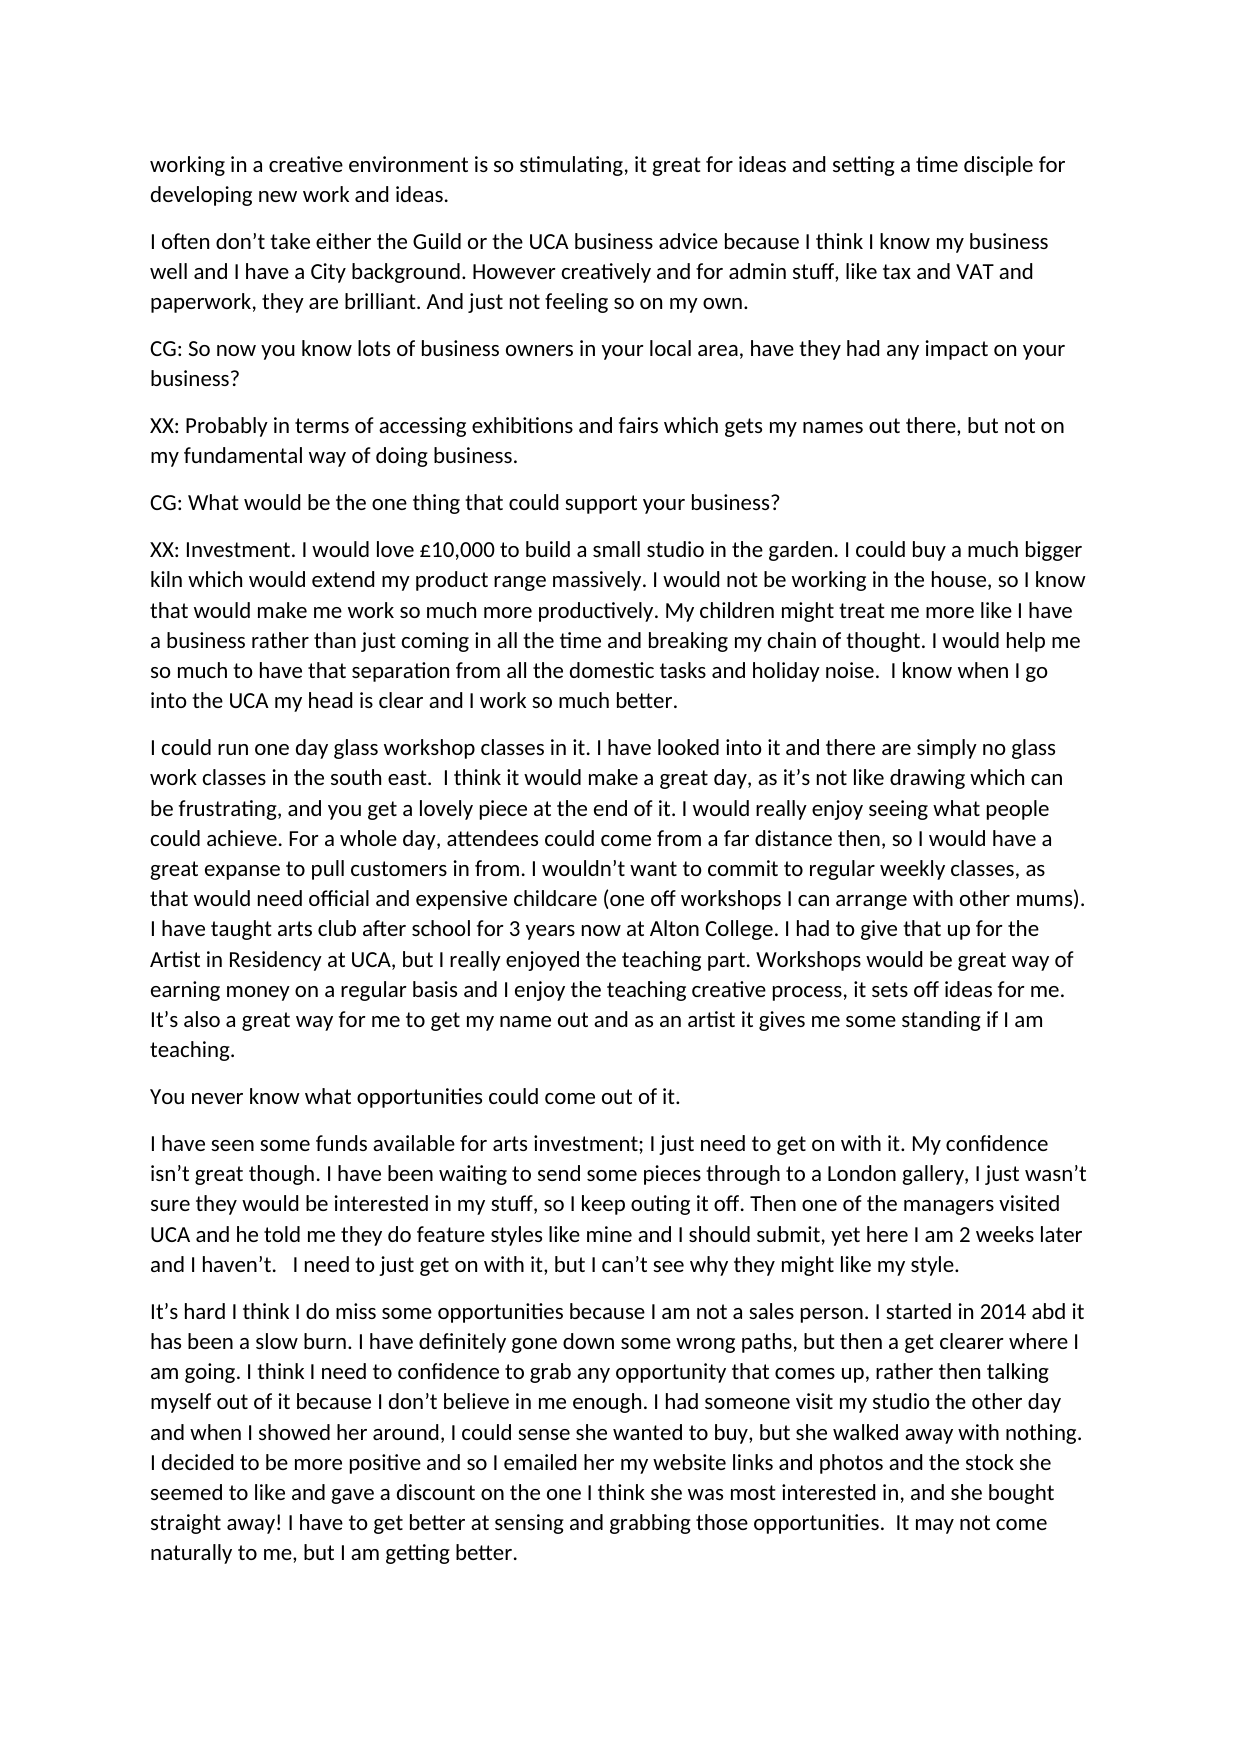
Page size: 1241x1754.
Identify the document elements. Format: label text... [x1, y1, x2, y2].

text XX: Probably in terms of accessing exhibitions and fairs which gets my names out there, but not on my fundamental way of doing business. [150, 411, 1090, 470]
text It’s hard I think I do miss some opportunities because I am not a sales person. I started in 2014 abd it has been a slow burn. I have definitely gone down some wrong paths, but then a get clearer where I am going. I think I need to confidence to grab any opportunity that comes up, rather then talking myself out of it because I don’t believe in me enough. I had someone visit my studio the other day and when I showed her around, I could sense she wanted to buy, but she walked away with nothing. I decided to be more positive and so I emailed her my website links and photos and the stock she seemed to like and gave a discount on the one I think she was most interested in, and she bought straight away! I have to get better at sensing and grabbing those opportunities. It may not come naturally to me, but I am getting better. [150, 1297, 1090, 1567]
text I often don’t take either the Guild or the UCA business advice because I think I know my business well and I have a City background. However creatively and for admin stuff, like tax and VAT and paperwork, they are brilliant. And just not feeling so on my own. [150, 227, 1090, 316]
text CG: What would be the one thing that could support your business? [150, 488, 1090, 517]
text I could run one day glass workshop classes in it. I have looked into it and there are simply no glass work classes in the south east. I think it would make a great day, as it’s not like drawing which can be frustrating, and you get a lovely piece at the end of it. I would really enjoy seeing what people could achieve. For a whole day, attendees could come from a far distance then, so I would have a great expanse to pull customers in from. I wouldn’t want to commit to regular weekly classes, as that would need official and expensive childcare (one off workshops I can arrange with other mums). I have taught arts club after school for 3 years now at Alton College. I had to give that up for the Artist in Residency at UCA, but I really enjoyed the teaching part. Workshops would be great way of earning money on a regular basis and I enjoy the teaching creative process, it sets off ideas for me. It’s also a great way for me to get my name out and as an artist it gives me some standing if I am teaching. [150, 733, 1090, 1063]
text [150, 150, 1090, 208]
text I have seen some funds available for arts investment; I just need to get on with it. My confidence isn’t great though. I have been waiting to send some pieces through to a London gallery, I just wasn’t sure they would be interested in my stuff, so I keep outing it off. Then one of the managers visited UCA and he told me they do feature styles like mine and I should submit, yet here I am 2 weeks later and I haven’t. I need to just get on with it, but I can’t see why they might like my style. [150, 1129, 1090, 1278]
text XX: Investment. I would love £10,000 to build a small studio in the garden. I could buy a much bigger kiln which would extend my product range massively. I would not be working in the house, so I know that would make me work so much more productively. My children might treat me more like I have a business rather than just coming in all the time and breaking my chain of thought. I would help me so much to have that separation from all the domestic tasks and holiday noise. I know when I go into the UCA my head is clear and I work so much better. [150, 535, 1090, 714]
text CG: So now you know lots of business owners in your local area, have they had any impact on your business? [150, 334, 1090, 393]
text You never know what opportunities could come out of it. [150, 1082, 1090, 1110]
